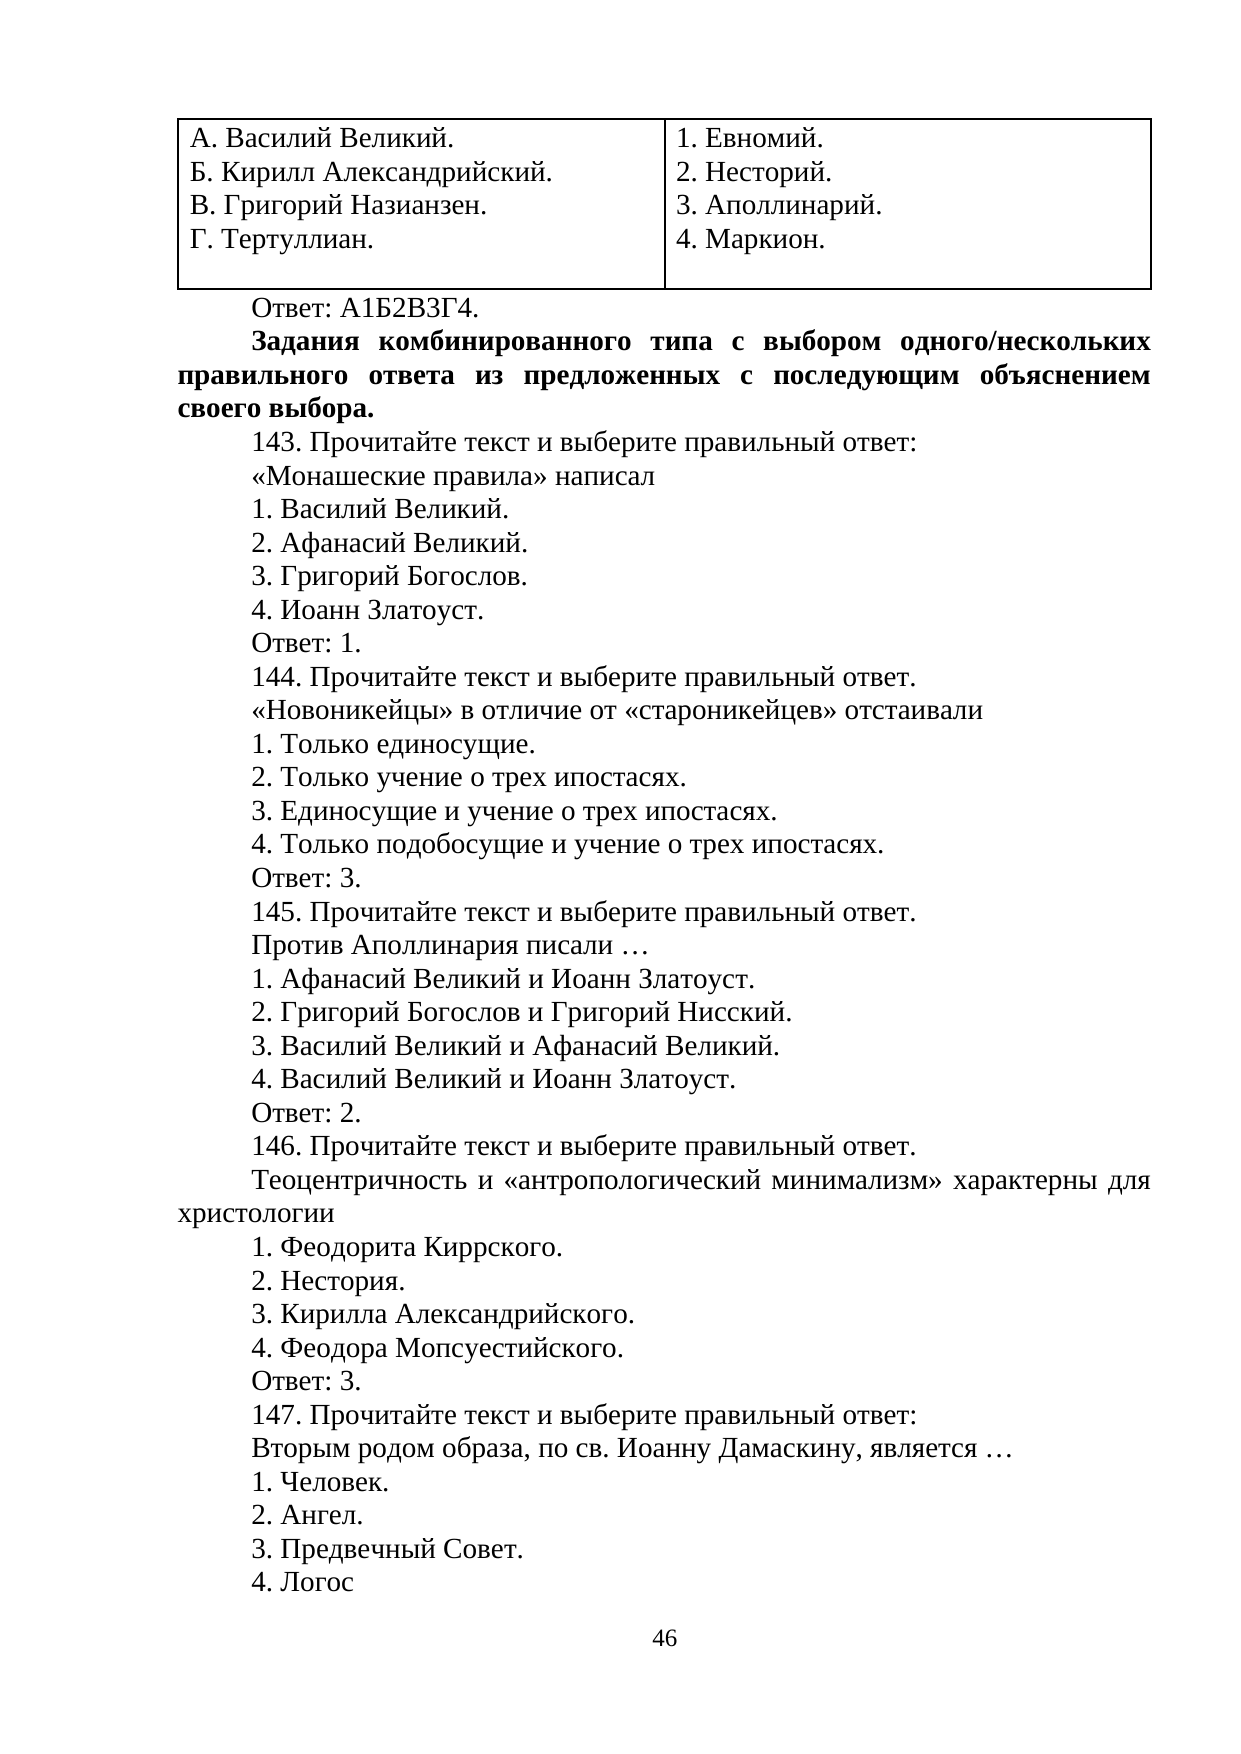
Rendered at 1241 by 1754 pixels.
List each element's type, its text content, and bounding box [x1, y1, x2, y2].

text Ответ: 3. [177, 860, 1152, 894]
text 143. Прочитайте текст и выберите правильный ответ: [177, 424, 1152, 458]
text «Монашеские правила» написал [177, 458, 1152, 491]
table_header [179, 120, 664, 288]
text 144. Прочитайте текст и выберите правильный ответ. [177, 659, 1152, 692]
text 1. Феодорита Киррского. [177, 1229, 1152, 1263]
text 4. Только подобосущие и учение о трех ипостасях. [177, 827, 1152, 860]
text 1. Только единосущие. [177, 726, 1152, 759]
text 4. Феодора Мопсуестийского. [177, 1330, 1152, 1363]
text Против Аполлинария писали … [177, 927, 1152, 961]
text Вторым родом образа, по св. Иоанну Дамаскину, является … [177, 1430, 1152, 1464]
text «Новоникейцы» в отличие от «староникейцев» отстаивали [177, 692, 1152, 726]
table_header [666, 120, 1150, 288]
text 4. Иоанн Златоуст. [177, 592, 1152, 625]
text 2. Только учение о трех ипостасях. [177, 759, 1152, 793]
text 1. Афанасий Великий и Иоанн Златоуст. [177, 961, 1152, 994]
text Ответ: 2. [177, 1095, 1152, 1128]
text Задания комбинированного типа с выбором одного/нескольких правильного ответа из предложенных с последующим объяснением своего выбора. [177, 323, 1152, 424]
text 3. Василий Великий и Афанасий Великий. [177, 1028, 1152, 1061]
text Ответ: 3. [177, 1363, 1152, 1397]
text 3. Григорий Богослов. [177, 558, 1152, 592]
text Ответ: 1. [177, 625, 1152, 659]
text 4. Василий Великий и Иоанн Златоуст. [177, 1061, 1152, 1095]
text 2. Григорий Богослов и Григорий Нисский. [177, 994, 1152, 1028]
text Ответ: А1Б2В3Г4. [177, 290, 1152, 323]
text Теоцентричность и «антропологический минимализм» характерны для христологии [177, 1162, 1152, 1229]
text 3. Предвечный Совет. [177, 1531, 1152, 1564]
text 2. Ангел. [177, 1497, 1152, 1531]
text 1. Человек. [177, 1464, 1152, 1497]
text 3. Кирилла Александрийского. [177, 1296, 1152, 1330]
text 2. Нестория. [177, 1263, 1152, 1296]
text 146. Прочитайте текст и выберите правильный ответ. [177, 1128, 1152, 1162]
text 1. Василий Великий. [177, 491, 1152, 525]
text 3. Единосущие и учение о трех ипостасях. [177, 793, 1152, 827]
text 2. Афанасий Великий. [177, 525, 1152, 558]
text 145. Прочитайте текст и выберите правильный ответ. [177, 894, 1152, 927]
text 147. Прочитайте текст и выберите правильный ответ: [177, 1397, 1152, 1430]
text 4. Логос [177, 1564, 1152, 1598]
